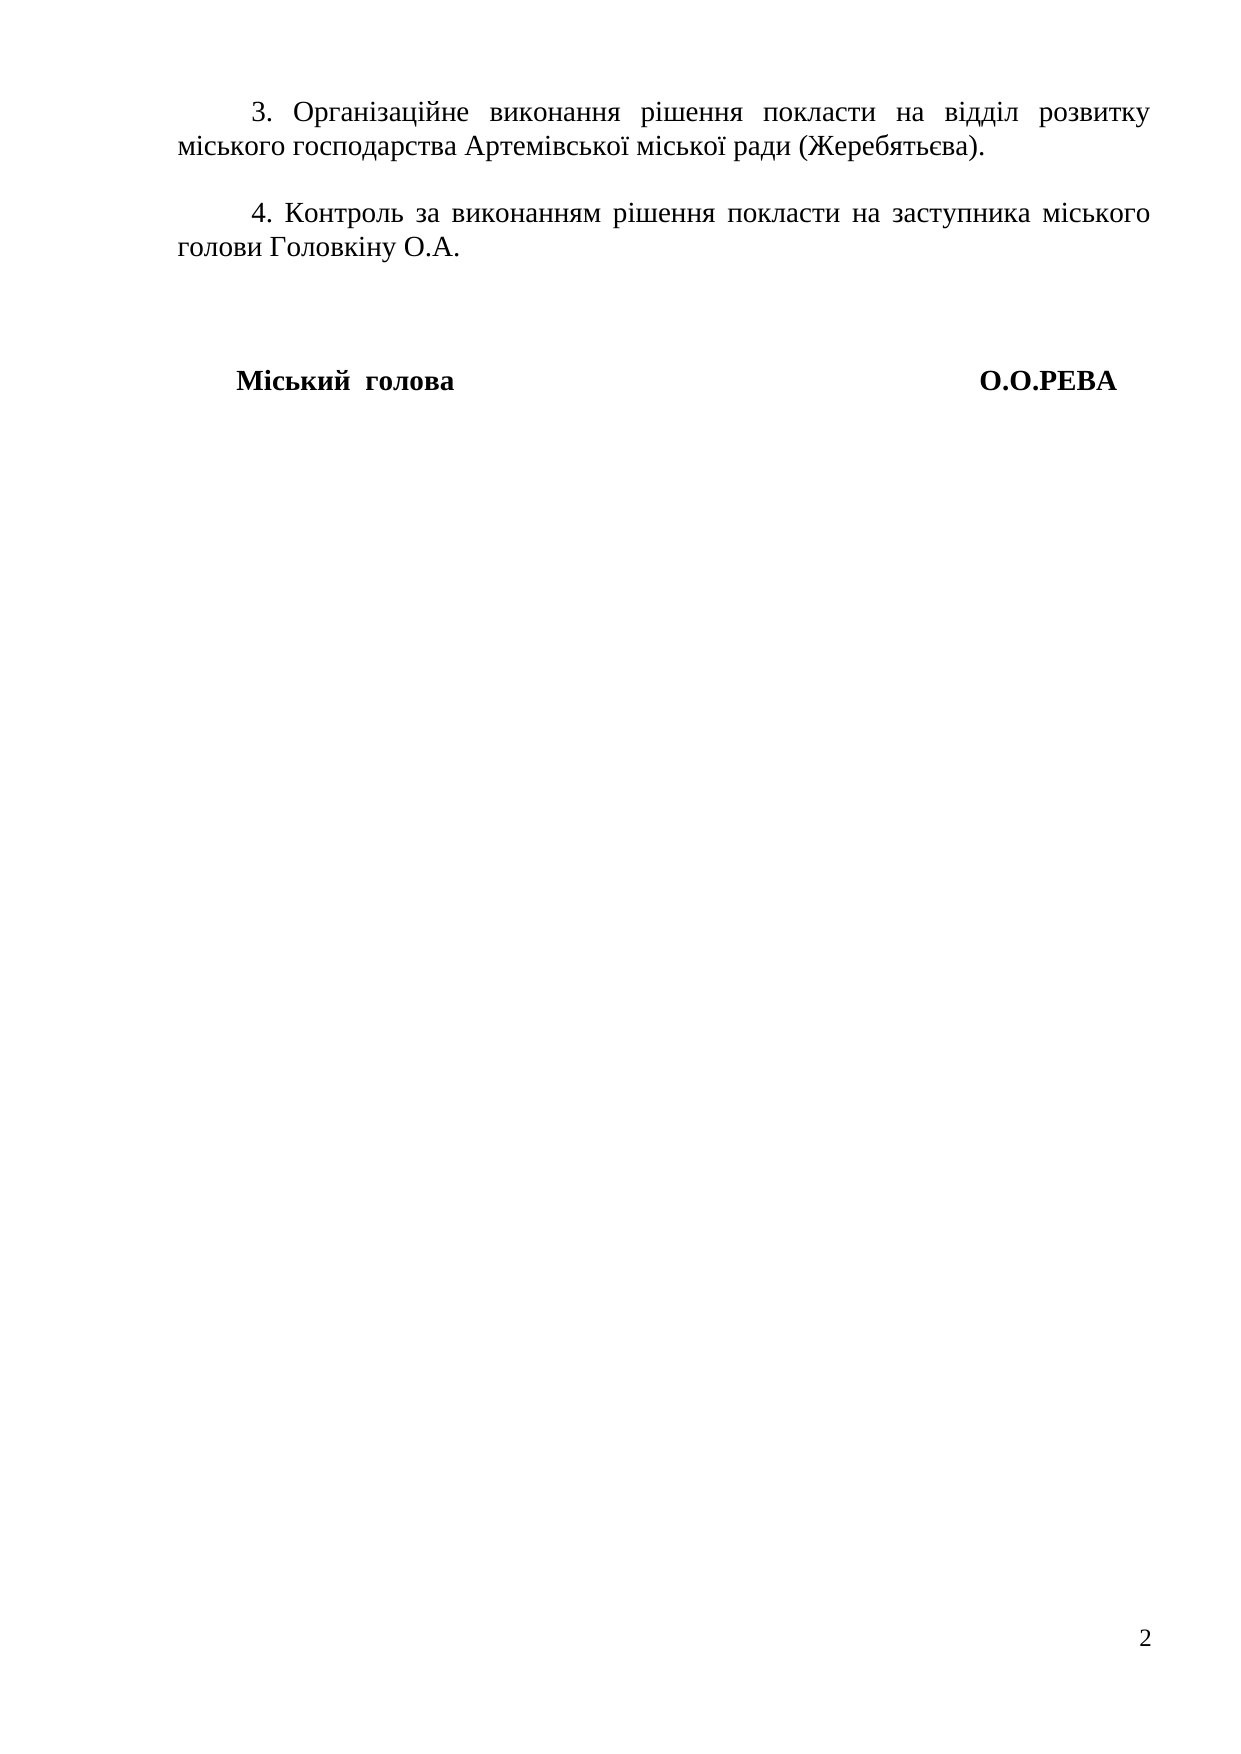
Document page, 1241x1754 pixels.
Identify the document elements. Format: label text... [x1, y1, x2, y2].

text Міський голова О.О.РЕВА [236, 363, 1152, 396]
text 3. Організаційне виконання рішення покласти на відділ розвитку міського господарства Артемівської міської ради (Жеребятьєва). [177, 94, 1152, 162]
text 4. Контроль за виконанням рішення покласти на заступника міського голови Головкіну О.А. [177, 195, 1152, 262]
